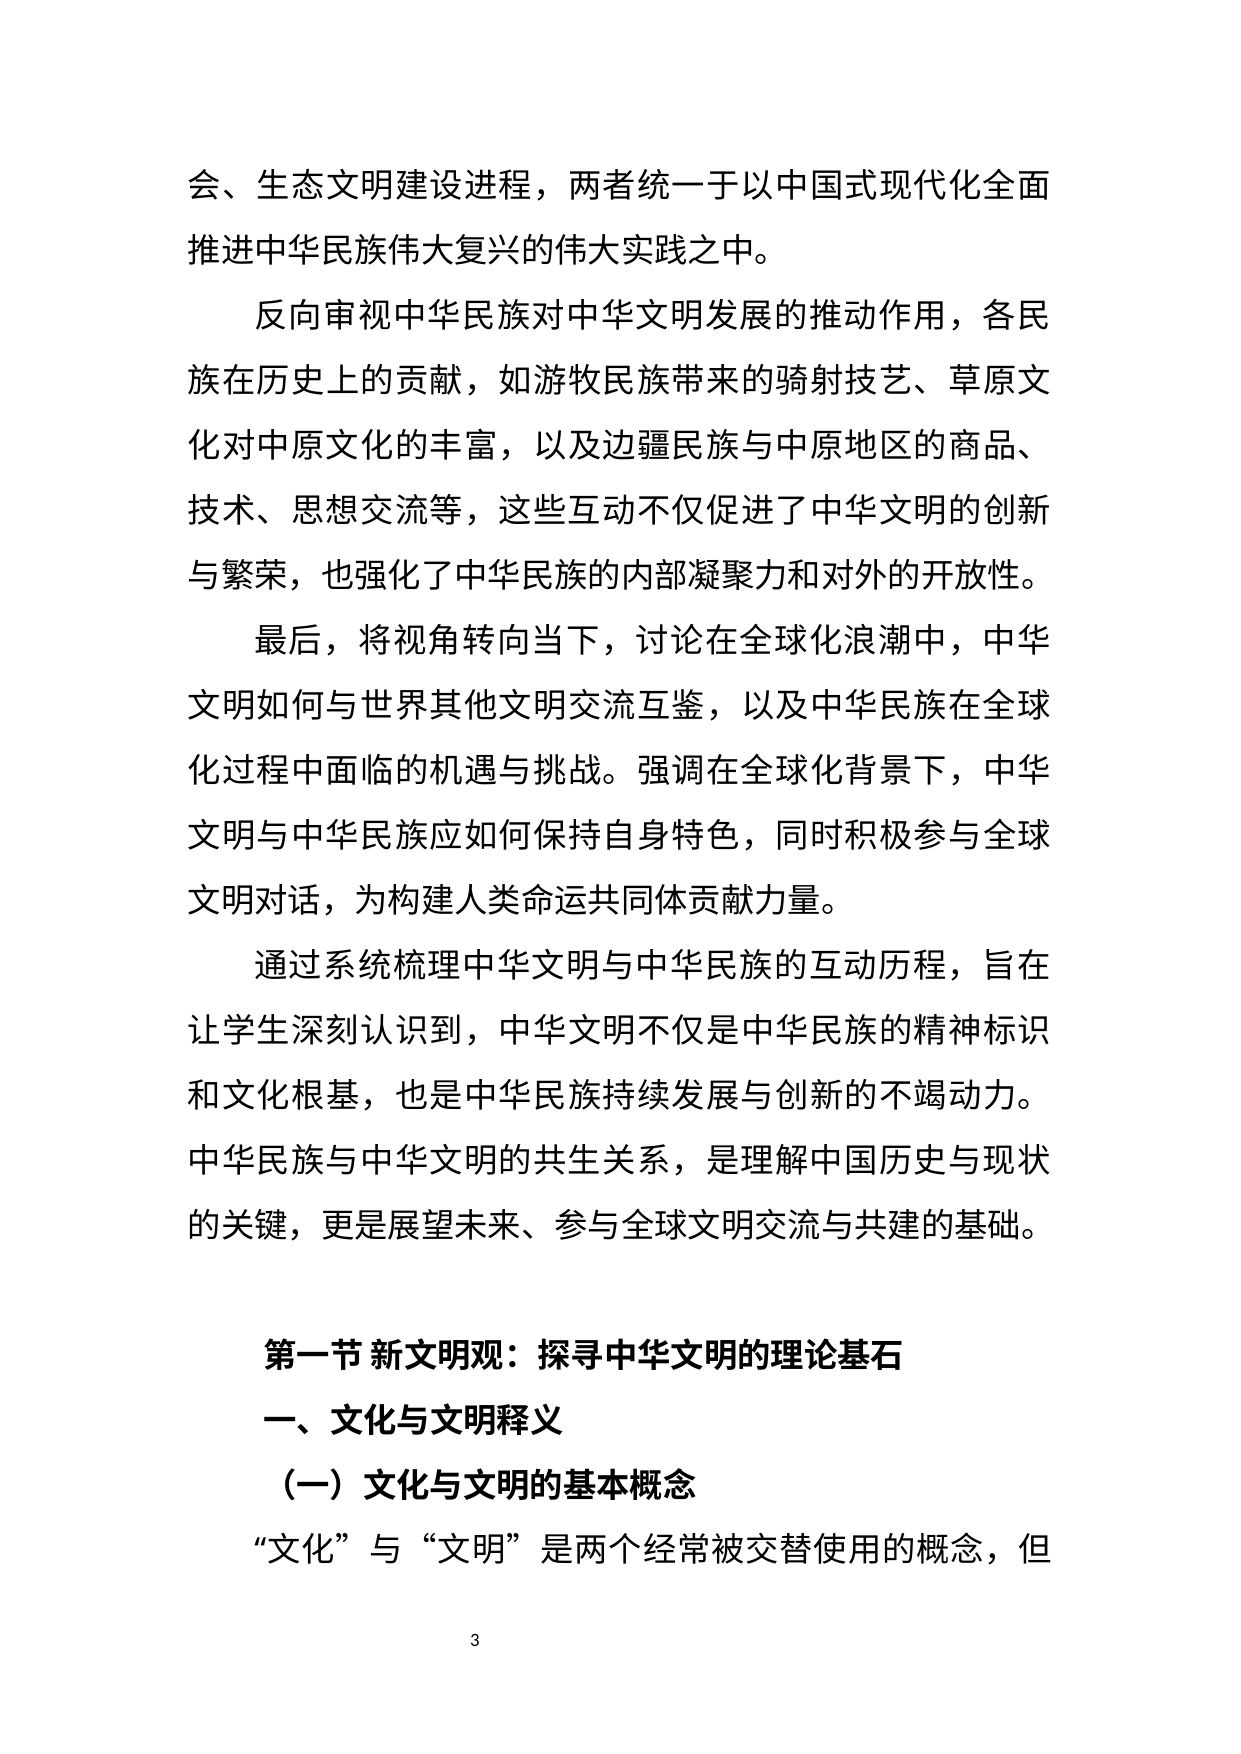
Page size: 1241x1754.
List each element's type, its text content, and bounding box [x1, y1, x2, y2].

text 第一节 新文明观：探寻中华文明的理论基石 [187, 1320, 1053, 1385]
text 反向审视中华民族对中华文明发展的推动作用，各民族在历史上的贡献，如游牧民族带来的骑射技艺、草原文化对中原文化的丰富，以及边疆民族与中原地区的商品、技术、思想交流等，这些互动不仅促进了中华文明的创新与繁荣，也强化了中华民族的内部凝聚力和对外的开放性。 [187, 280, 1053, 605]
text 一、文化与文明释义 [187, 1385, 1053, 1450]
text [187, 1515, 1053, 1580]
text 最后，将视角转向当下，讨论在全球化浪潮中，中华文明如何与世界其他文明交流互鉴，以及中华民族在全球化过程中面临的机遇与挑战。强调在全球化背景下，中华文明与中华民族应如何保持自身特色，同时积极参与全球文明对话，为构建人类命运共同体贡献力量。 [187, 605, 1053, 930]
text （一）文化与文明的基本概念 [187, 1450, 1053, 1515]
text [187, 150, 1053, 280]
text 通过系统梳理中华文明与中华民族的互动历程，旨在让学生深刻认识到，中华文明不仅是中华民族的精神标识和文化根基，也是中华民族持续发展与创新的不竭动力。中华民族与中华文明的共生关系，是理解中国历史与现状的关键，更是展望未来、参与全球文明交流与共建的基础。 [187, 930, 1053, 1255]
